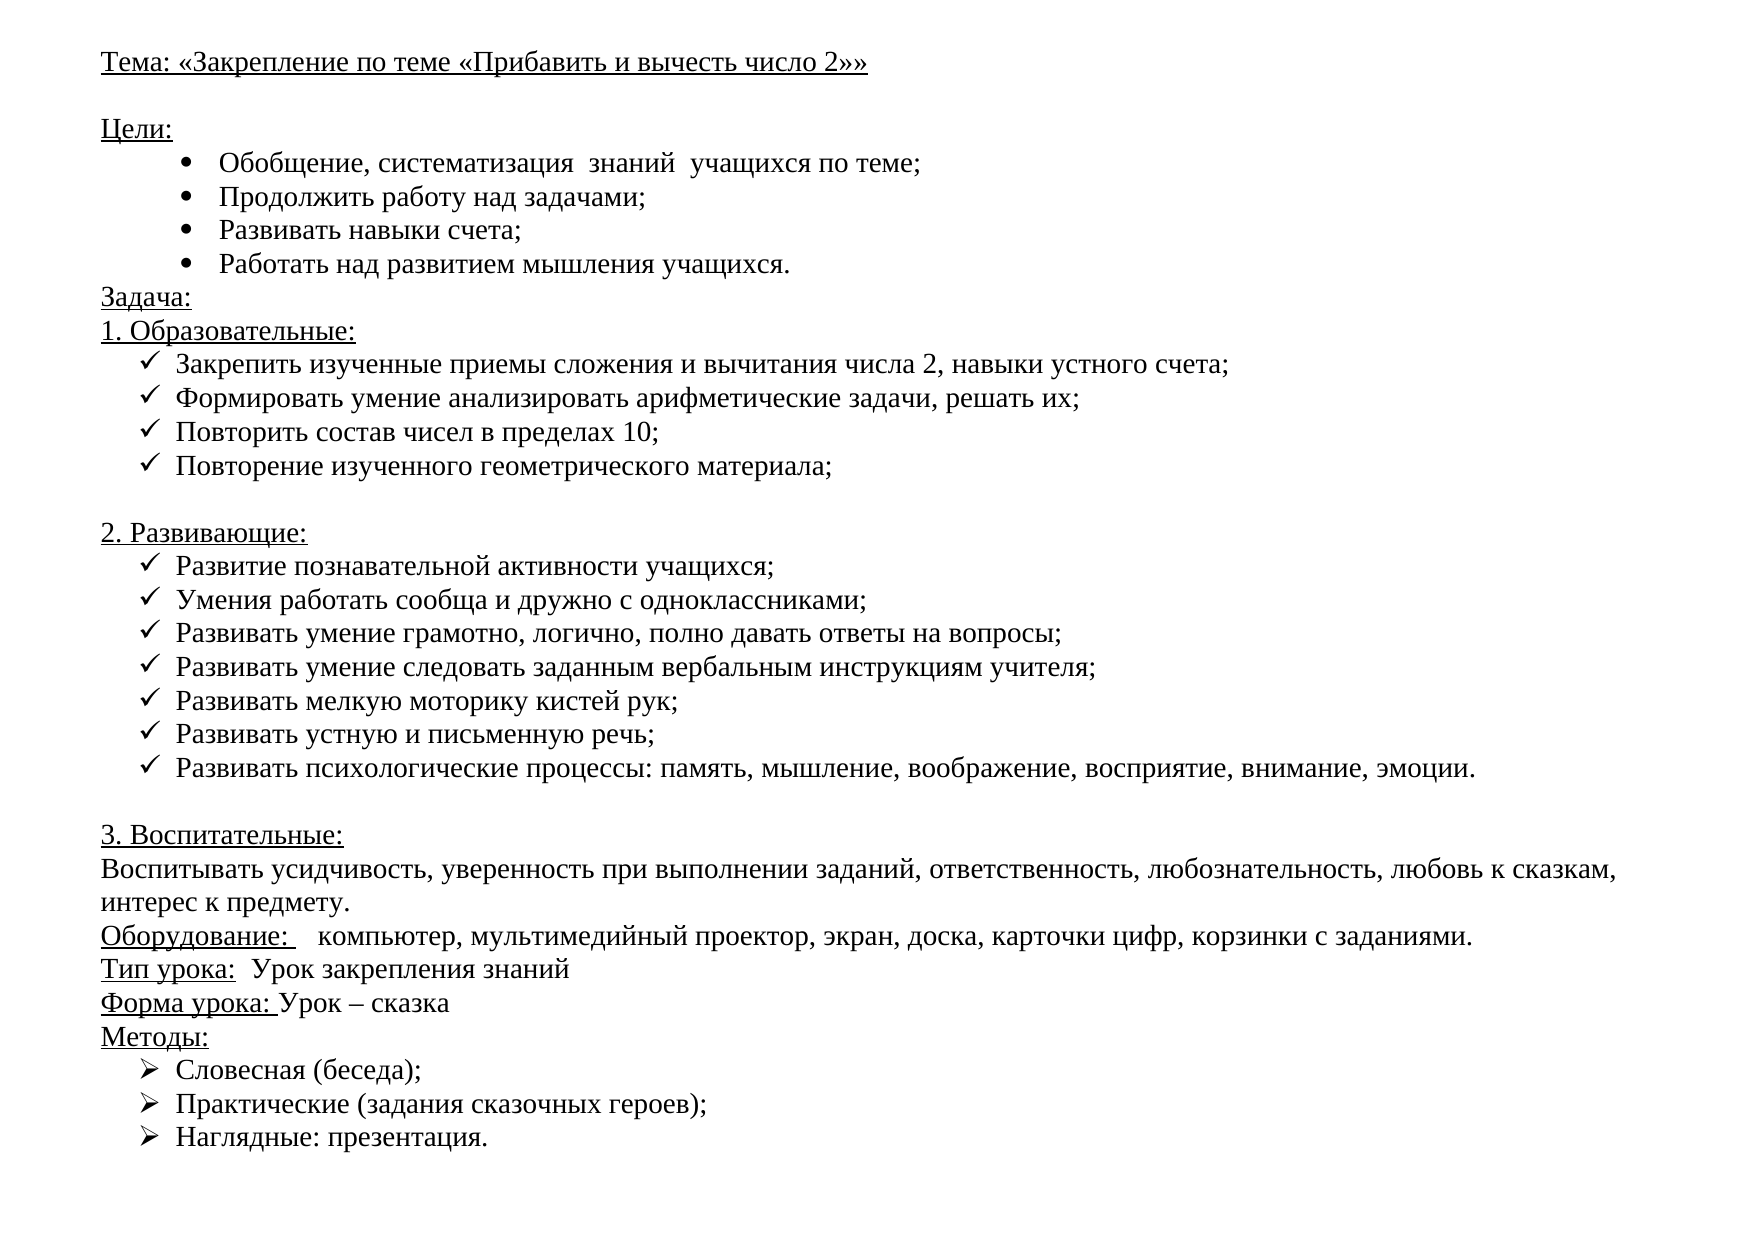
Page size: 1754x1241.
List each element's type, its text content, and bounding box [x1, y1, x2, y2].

text Воспитывать усидчивость, уверенность при выполнении заданий, ответственность, любознательность, любовь к сказкам, интерес к предмету. [100, 851, 1668, 918]
text Цели: [100, 111, 1653, 145]
list Обобщение, систематизация знаний учащихся по теме; [181, 145, 1653, 179]
list Развивать умение грамотно, логично, полно давать ответы на вопросы; [138, 616, 1668, 649]
list Повторить состав чисел в пределах 10; [138, 414, 1668, 448]
text 1. Образовательные: [100, 313, 1653, 347]
text Оборудование: компьютер, мультимедийный проектор, экран, доска, карточки цифр, корзинки с заданиями. [100, 918, 1668, 952]
text 2. Развивающие: [100, 515, 1653, 548]
list Закрепить изученные приемы сложения и вычитания числа 2, навыки устного счета; [138, 347, 1653, 380]
list Работать над развитием мышления учащихся. [181, 246, 1653, 279]
list Практические (задания сказочных героев); [138, 1086, 1668, 1119]
list Словесная (беседа); [138, 1052, 1668, 1086]
list Развивать умение следовать заданным вербальным инструкциям учителя; [138, 649, 1668, 683]
list Развивать устную и письменную речь; [138, 717, 1668, 750]
text Тип урока: Урок закрепления знаний [100, 952, 1668, 985]
list Повторение изученного геометрического материала; [138, 448, 1668, 481]
list Продолжить работу над задачами; [181, 179, 1653, 212]
text Тема: «Закрепление по теме «Прибавить и вычесть число 2»» [100, 44, 1653, 78]
list Наглядные: презентация. [138, 1119, 1668, 1153]
list Развитие познавательной активности учащихся; [138, 548, 1668, 582]
text Задача: [100, 279, 1653, 313]
text Методы: [100, 1019, 1668, 1052]
list Развивать психологические процессы: память, мышление, воображение, восприятие, внимание, эмоции. [138, 750, 1668, 784]
list Умения работать сообща и дружно с одноклассниками; [138, 582, 1668, 616]
list Развивать мелкую моторику кистей рук; [138, 683, 1668, 717]
text Форма урока: Урок – сказка [100, 985, 1668, 1019]
text 3. Воспитательные: [100, 817, 1653, 851]
list Развивать навыки счета; [181, 212, 1653, 246]
list Формировать умение анализировать арифметические задачи, решать их; [138, 380, 1668, 414]
